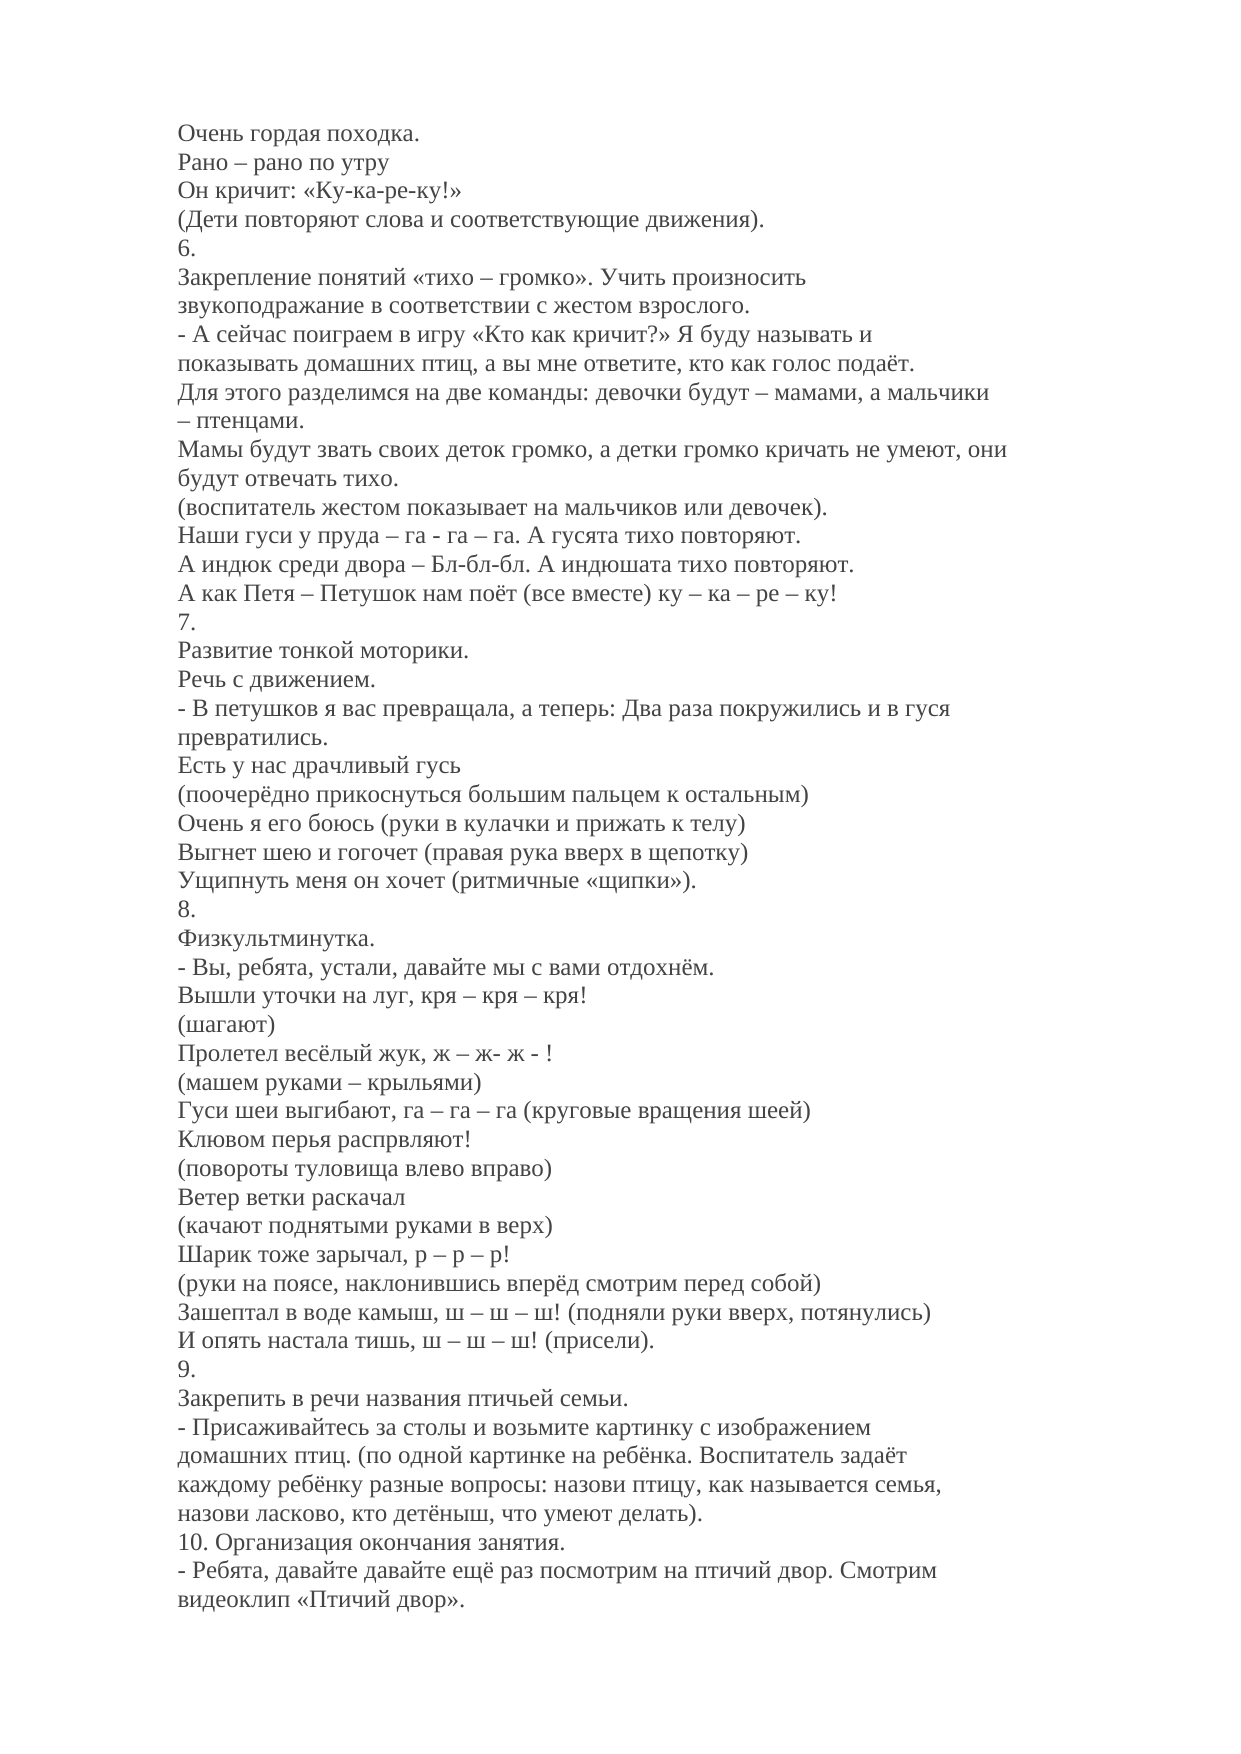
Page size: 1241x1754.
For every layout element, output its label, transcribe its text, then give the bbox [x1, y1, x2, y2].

text – птенцами. [177, 406, 1152, 434]
text каждому ребёнку разные вопросы: назови птицу, как называется семья, [177, 1469, 1152, 1498]
text превратились. [177, 722, 1152, 751]
text 8. [177, 894, 1152, 923]
text Зашептал в воде камыш, ш – ш – ш! (подняли руки вверх, потянулись) [177, 1297, 1152, 1326]
text - Ребята, давайте давайте ещё раз посмотрим на птичий двор. Смотрим [177, 1556, 1152, 1584]
text (руки на поясе, наклонившись вперёд смотрим перед собой) [177, 1268, 1152, 1297]
text Рано – рано по утру [177, 147, 1152, 176]
text звукоподражание в соответствии с жестом взрослого. [177, 291, 1152, 319]
text назови ласково, кто детёныш, что умеют делать). [177, 1498, 1152, 1527]
text Выгнет шею и гогочет (правая рука вверх в щепотку) [177, 837, 1152, 866]
text Для этого разделимся на две команды: девочки будут – мамами, а мальчики [177, 377, 1152, 406]
text 9. [177, 1354, 1152, 1383]
text 6. [177, 233, 1152, 262]
text Речь с движением. [177, 664, 1152, 693]
text Шарик тоже зарычал, р – р – р! [177, 1239, 1152, 1268]
text (качают поднятыми руками в верх) [177, 1211, 1152, 1239]
text (повороты туловища влево вправо) [177, 1153, 1152, 1182]
text А как Петя – Петушок нам поёт (все вместе) ку – ка – ре – ку! [177, 578, 1152, 607]
text Очень гордая походка. [177, 118, 1152, 147]
text - Вы, ребята, устали, давайте мы с вами отдохнём. [177, 952, 1152, 981]
text Закрепить в речи названия птичьей семьи. [177, 1383, 1152, 1412]
text 7. [177, 607, 1152, 636]
text Пролетел весёлый жук, ж – ж- ж - ! [177, 1038, 1152, 1067]
text Ущипнуть меня он хочет (ритмичные «щипки»). [177, 866, 1152, 894]
text домашних птиц. (по одной картинке на ребёнка. Воспитатель задаёт [177, 1441, 1152, 1469]
text - Присаживайтесь за столы и возьмите картинку с изображением [177, 1412, 1152, 1441]
text Очень я его боюсь (руки в кулачки и прижать к телу) [177, 808, 1152, 837]
text видеоклип «Птичий двор». [177, 1584, 1152, 1613]
text Клювом перья распрвляют! [177, 1124, 1152, 1153]
text Он кричит: «Ку-ка-ре-ку!» [177, 176, 1152, 204]
text Вышли уточки на луг, кря – кря – кря! [177, 981, 1152, 1009]
text Есть у нас драчливый гусь [177, 751, 1152, 779]
text - А сейчас поиграем в игру «Кто как кричит?» Я буду называть и [177, 319, 1152, 348]
text (поочерёдно прикоснуться большим пальцем к остальным) [177, 779, 1152, 808]
text А индюк среди двора – Бл-бл-бл. А индюшата тихо повторяют. [177, 549, 1152, 578]
text Гуси шеи выгибают, га – га – га (круговые вращения шеей) [177, 1096, 1152, 1124]
text Мамы будут звать своих деток громко, а детки громко кричать не умеют, они [177, 434, 1152, 463]
text (Дети повторяют слова и соответствующие движения). [177, 204, 1152, 233]
text Наши гуси у пруда – га - га – га. А гусята тихо повторяют. [177, 521, 1152, 549]
text (воспитатель жестом показывает на мальчиков или девочек). [177, 492, 1152, 521]
text - В петушков я вас превращала, а теперь: Два раза покружились и в гуся [177, 693, 1152, 722]
text Ветер ветки раскачал [177, 1182, 1152, 1211]
text 10. Организация окончания занятия. [177, 1527, 1152, 1556]
text (шагают) [177, 1009, 1152, 1038]
text будут отвечать тихо. [177, 463, 1152, 492]
text показывать домашних птиц, а вы мне ответите, кто как голос подаёт. [177, 348, 1152, 377]
text Закрепление понятий «тихо – громко». Учить произносить [177, 262, 1152, 291]
text (машем руками – крыльями) [177, 1067, 1152, 1096]
text Развитие тонкой моторики. [177, 636, 1152, 664]
text Физкультминутка. [177, 923, 1152, 952]
text И опять настала тишь, ш – ш – ш! (присели). [177, 1326, 1152, 1354]
